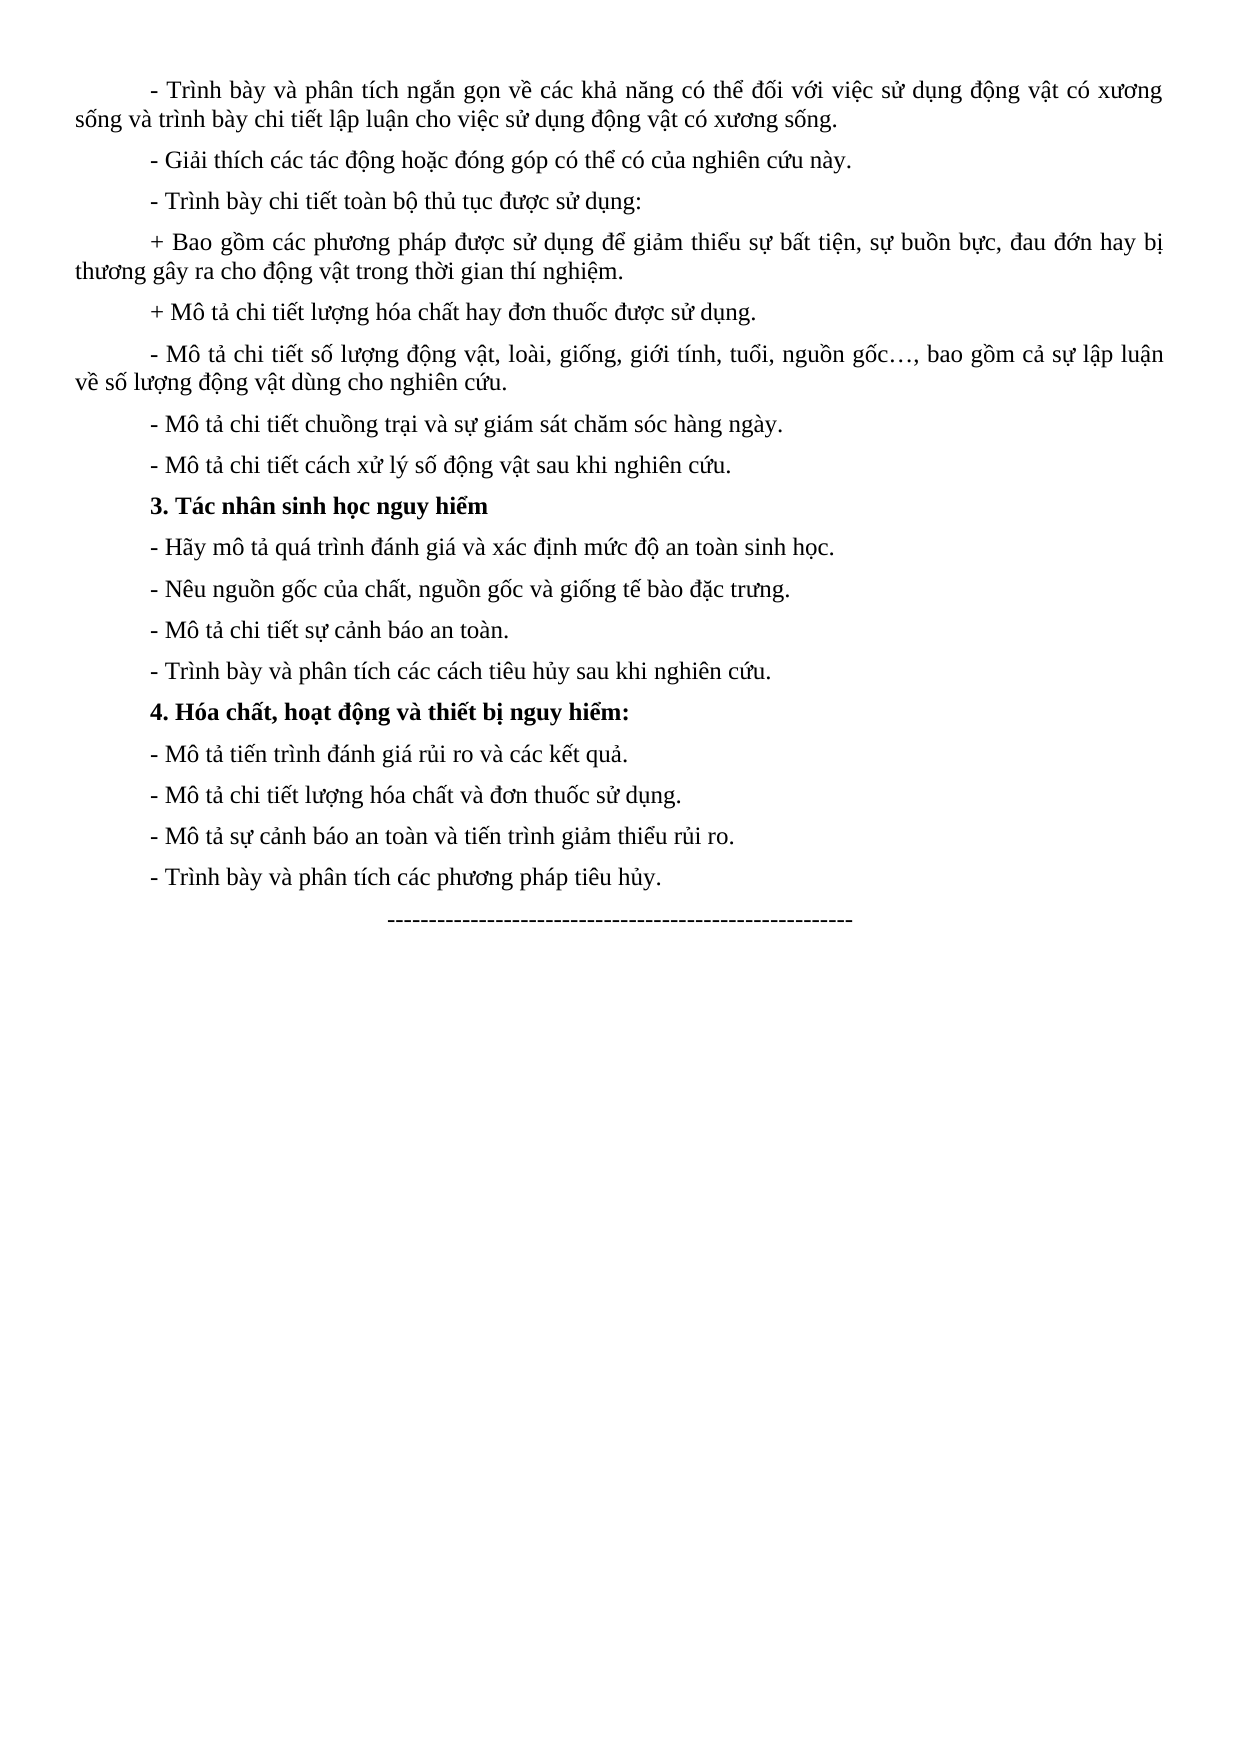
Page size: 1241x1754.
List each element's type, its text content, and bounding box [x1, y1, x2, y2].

text - Trình bày chi tiết toàn bộ thủ tục được sử dụng: [75, 186, 1165, 215]
text - Trình bày và phân tích các cách tiêu hủy sau khi nghiên cứu. [75, 656, 1165, 685]
text 4. Hóa chất, hoạt động và thiết bị nguy hiểm: [75, 697, 1165, 726]
text - Mô tả chi tiết chuồng trại và sự giám sát chăm sóc hàng ngày. [75, 409, 1165, 437]
text - Trình bày và phân tích ngắn gọn về các khả năng có thể đối với việc sử dụng động vật có xương sống và trình bày chi tiết lập luận cho việc sử dụng động vật có xương sống. [75, 75, 1165, 132]
text + Bao gồm các phương pháp được sử dụng để giảm thiểu sự bất tiện, sự buồn bực, đau đớn hay bị thương gây ra cho động vật trong thời gian thí nghiệm. [75, 227, 1165, 285]
text - Mô tả chi tiết số lượng động vật, loài, giống, giới tính, tuổi, nguồn gốc…, bao gồm cả sự lập luận về số lượng động vật dùng cho nghiên cứu. [75, 339, 1165, 396]
text - Mô tả sự cảnh báo an toàn và tiến trình giảm thiểu rủi ro. [75, 821, 1165, 850]
text - Mô tả chi tiết lượng hóa chất và đơn thuốc sử dụng. [75, 780, 1165, 809]
text - Mô tả chi tiết cách xử lý số động vật sau khi nghiên cứu. [75, 450, 1165, 479]
text + Mô tả chi tiết lượng hóa chất hay đơn thuốc được sử dụng. [75, 297, 1165, 326]
text - Mô tả chi tiết sự cảnh báo an toàn. [75, 615, 1165, 644]
text - Nêu nguồn gốc của chất, nguồn gốc và giống tế bào đặc trưng. [75, 574, 1165, 602]
text 3. Tác nhân sinh học nguy hiểm [75, 491, 1165, 520]
text -------------------------------------------------------- [75, 904, 1165, 932]
text - Giải thích các tác động hoặc đóng góp có thể có của nghiên cứu này. [75, 145, 1165, 174]
text - Trình bày và phân tích các phương pháp tiêu hủy. [75, 862, 1165, 891]
text - Hãy mô tả quá trình đánh giá và xác định mức độ an toàn sinh học. [75, 532, 1165, 561]
text - Mô tả tiến trình đánh giá rủi ro và các kết quả. [75, 739, 1165, 767]
